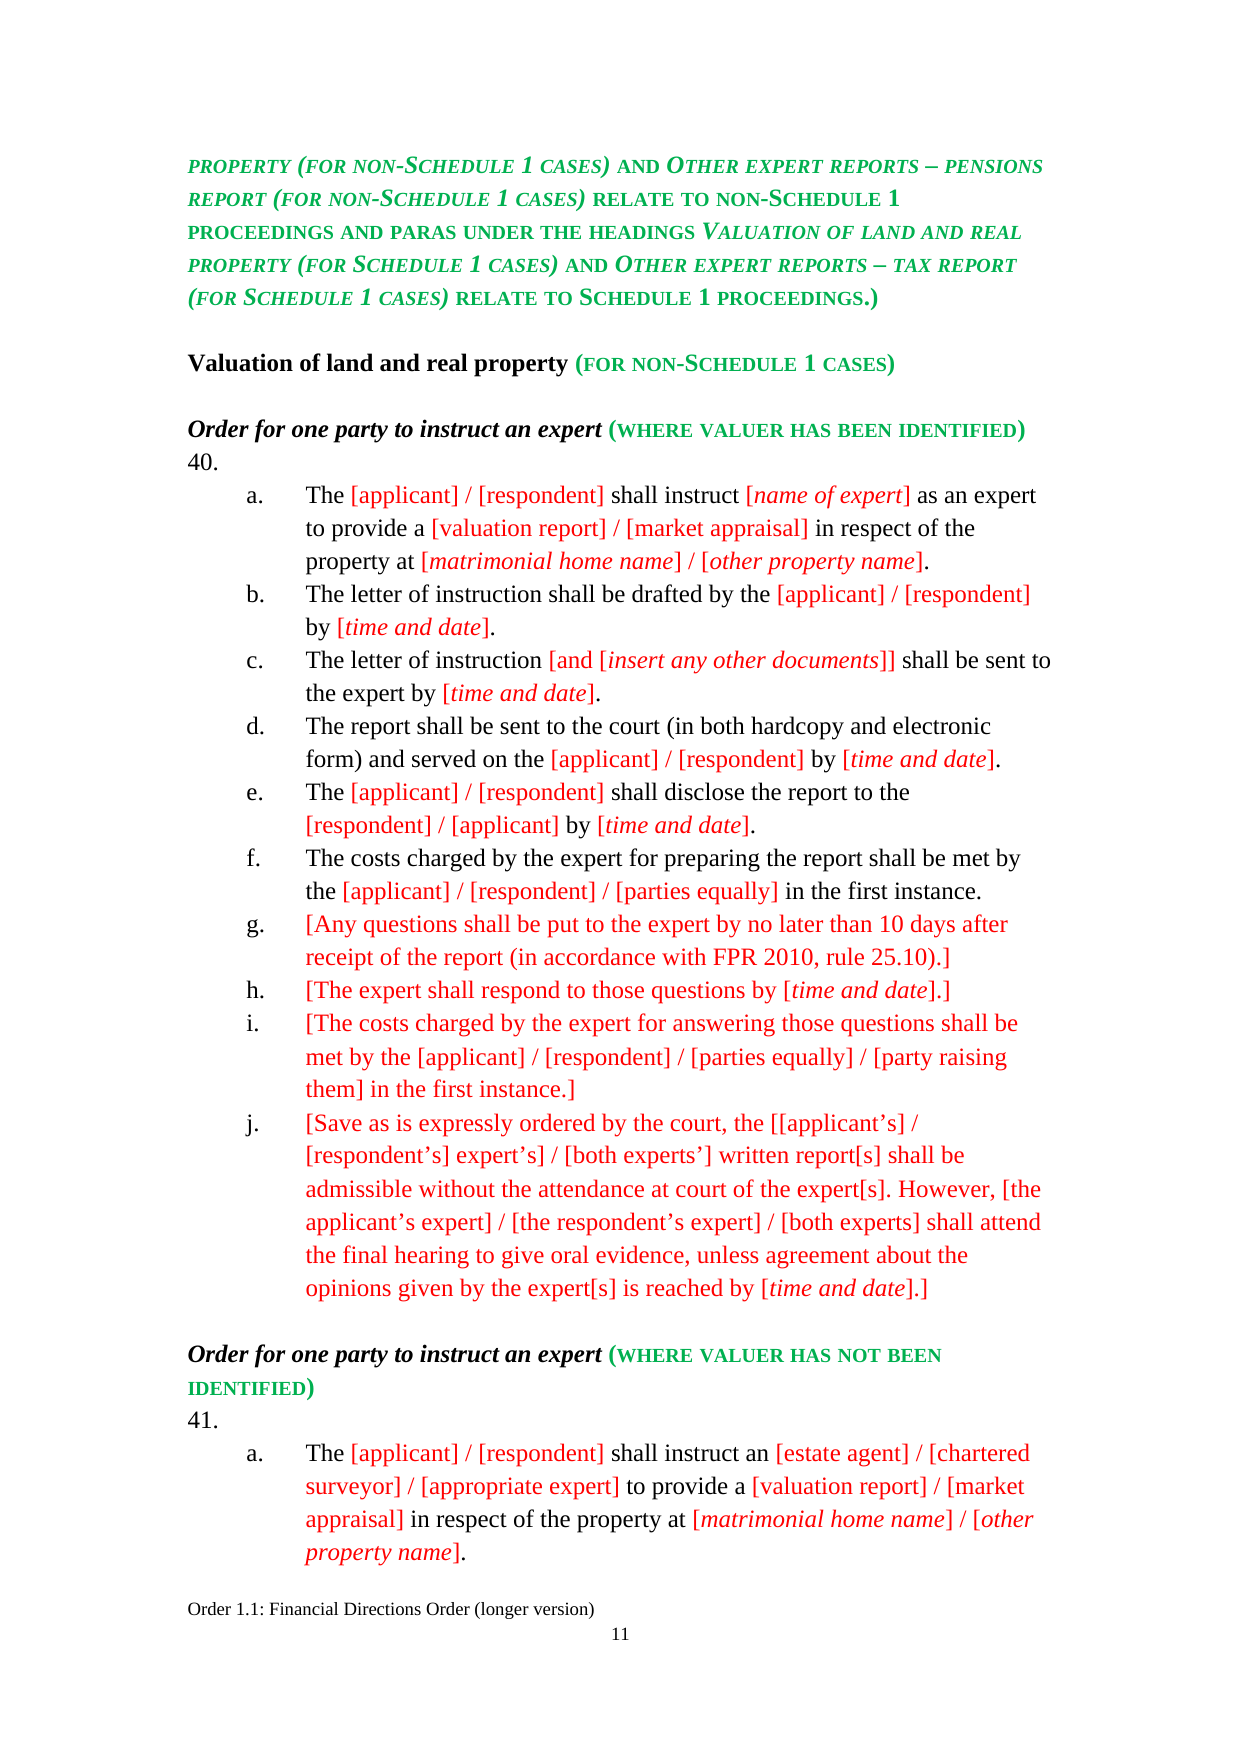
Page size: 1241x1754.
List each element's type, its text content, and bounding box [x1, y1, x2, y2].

list The [applicant] / [respondent] shall disclose the report to the [respondent] / [applicant] by [time and date]. [246, 777, 1053, 839]
list [The costs charged by the expert for answering those questions shall be met by the [applicant] / [respondent] / [parties equally] / [party raising them] in the first instance.] [246, 1008, 1053, 1103]
list The letter of instruction [and [insert any other documents]] shall be sent to the expert by [time and date]. [246, 645, 1053, 707]
list The letter of instruction shall be drafted by the [applicant] / [respondent] by [time and date]. [246, 579, 1053, 641]
list [Save as is expressly ordered by the court, the [[applicant’s] / [respondent’s] expert’s] / [both experts’] written report[s] shall be admissible without the attendance at court of the expert[s]. However, [the applicant’s expert] / [the respondent’s expert] / [both experts] shall attend the final hearing to give oral evidence, unless agreement about the opinions given by the expert[s] is reached by [time and date].] [246, 1108, 1053, 1301]
list The costs charged by the expert for preparing the report shall be met by the [applicant] / [respondent] / [parties equally] in the first instance. [246, 843, 1053, 905]
list Order for one party to instruct an expert (where valuer has not been identified) [187, 1339, 1053, 1401]
list The [applicant] / [respondent] shall instruct [name of expert] as an expert to provide a [valuation report] / [market appraisal] in respect of the property at [matrimonial home name] / [other property name]. [246, 480, 1053, 575]
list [187, 150, 1053, 311]
list The [applicant] / [respondent] shall instruct an [estate agent] / [chartered surveyor] / [appropriate expert] to provide a [valuation report] / [market appraisal] in respect of the property at [matrimonial home name] / [other property name]. [246, 1438, 1053, 1566]
list Order for one party to instruct an expert (where valuer has been identified) [187, 414, 1053, 443]
list The report shall be sent to the court (in both hardcopy and electronic form) and served on the [applicant] / [respondent] by [time and date]. [246, 711, 1053, 773]
list [The expert shall respond to those questions by [time and date].] [246, 976, 1053, 1004]
list [Any questions shall be put to the expert by no later than 10 days after receipt of the report (in accordance with FPR 2010, rule 25.10).] [246, 909, 1053, 971]
list Valuation of land and real property (for non-Schedule 1 cases) [187, 348, 1053, 377]
